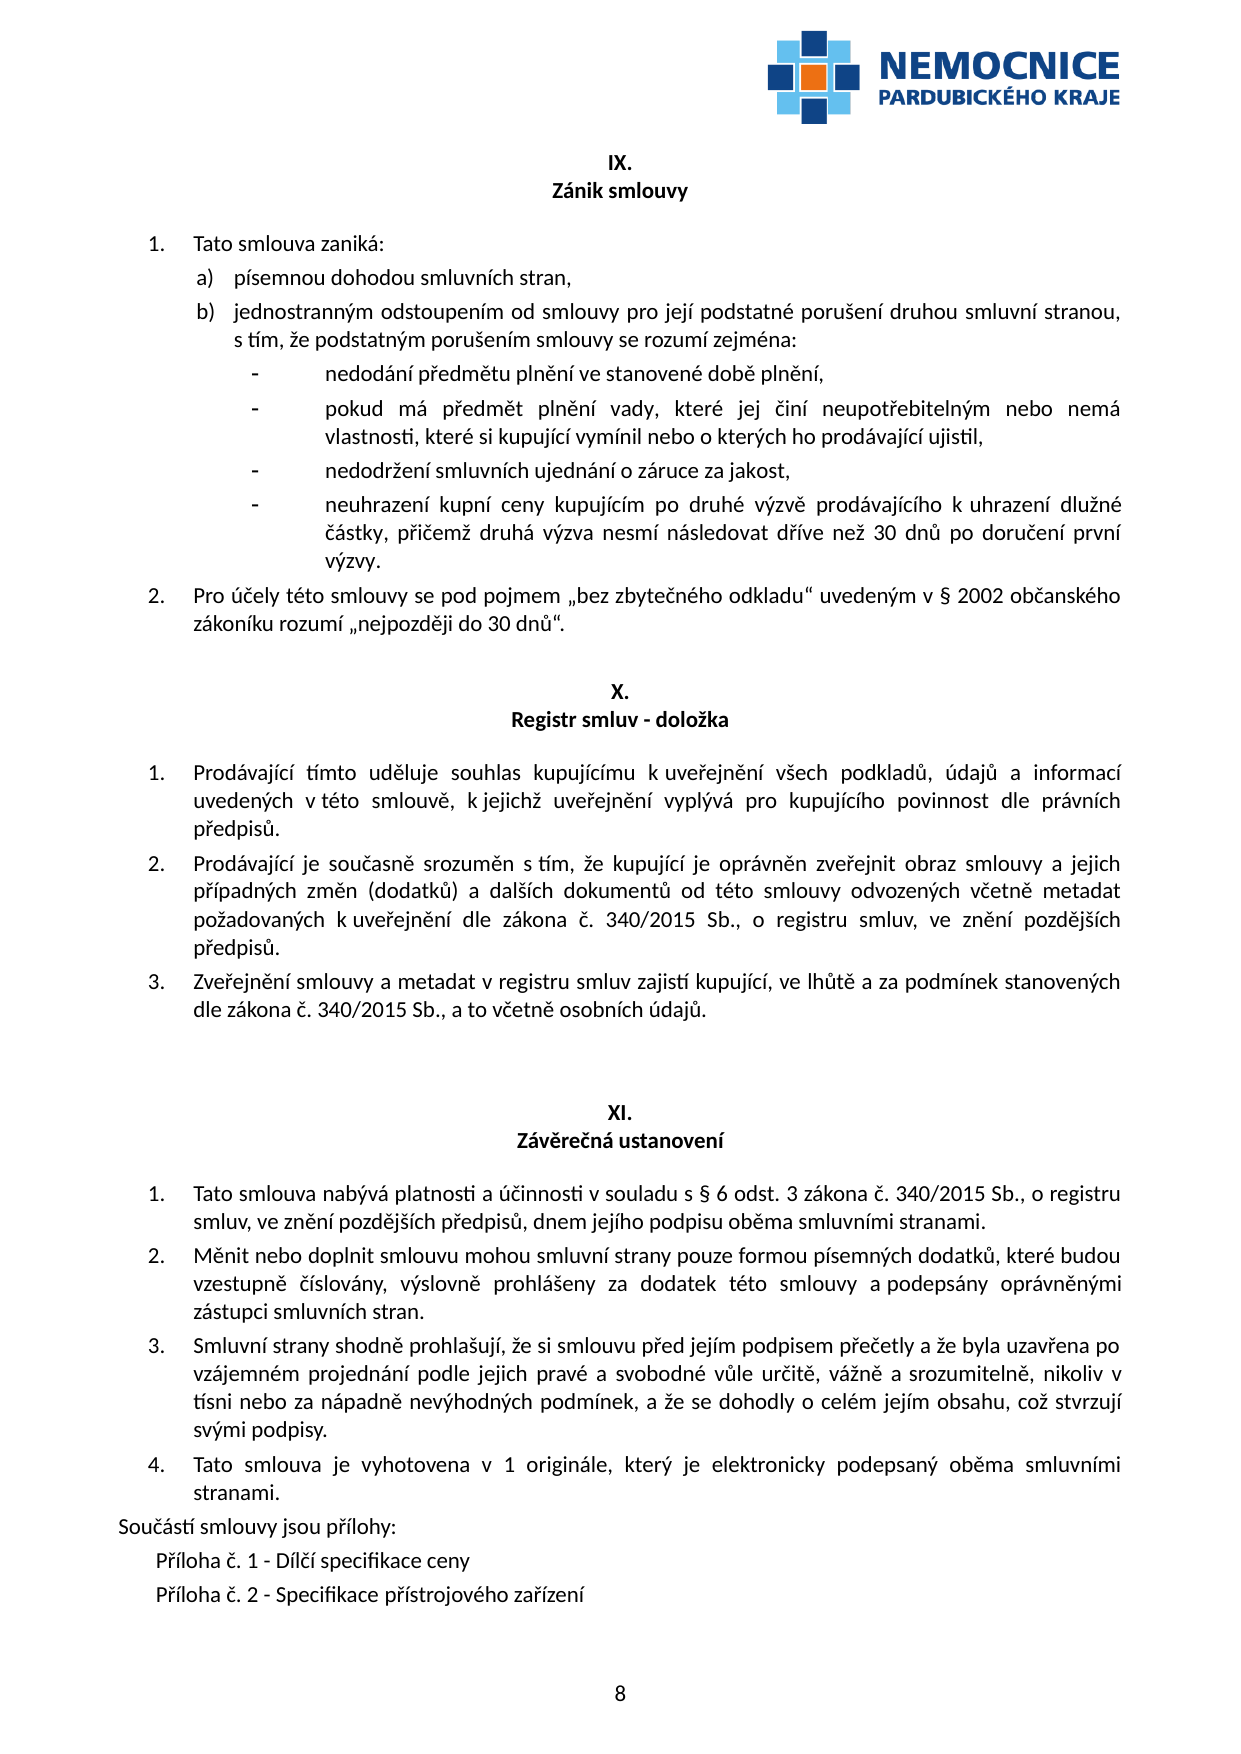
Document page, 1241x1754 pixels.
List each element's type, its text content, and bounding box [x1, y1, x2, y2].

list nedodání předmětu plnění ve stanovené době plnění, [251, 359, 1122, 388]
list Prodávající tímto uděluje souhlas kupujícímu k uveřejnění všech podkladů, údajů a informací uvedených v této smlouvě, k jejichž uveřejnění vyplývá pro kupujícího povinnost dle právních předpisů. [148, 758, 1122, 842]
text Zánik smlouvy [118, 176, 1122, 204]
list Prodávající je současně srozuměn s tím, že kupující je oprávněn zveřejnit obraz smlouvy a jejich případných změn (dodatků) a dalších dokumentů od této smlouvy odvozených včetně metadat požadovaných k uveřejnění dle zákona č. 340/2015 Sb., o registru smluv, ve znění pozdějších předpisů. [148, 849, 1122, 961]
list Tato smlouva je vyhotovena v 1 originále, který je elektronicky podepsaný oběma smluvními stranami. [148, 1450, 1122, 1506]
text Příloha č. 2 - Specifikace přístrojového zařízení [156, 1581, 1122, 1609]
text Součástí smlouvy jsou přílohy: [118, 1512, 1122, 1540]
list písemnou dohodou smluvních stran, [196, 263, 1122, 291]
list Tato smlouva nabývá platnosti a účinnosti v souladu s § 6 odst. 3 zákona č. 340/2015 Sb., o registru smluv, ve znění pozdějších předpisů, dnem jejího podpisu oběma smluvními stranami. [148, 1179, 1122, 1235]
list Pro účely této smlouvy se pod pojmem „bez zbytečného odkladu“ uvedeným v § 2002 občanského zákoníku rozumí „nejpozději do 30 dnů“. [148, 581, 1122, 637]
list neuhrazení kupní ceny kupujícím po druhé výzvě prodávajícího k uhrazení dlužné částky, přičemž druhá výzva nesmí následovat dříve než 30 dnů po doručení první výzvy. [251, 490, 1122, 574]
text Příloha č. 1 - Dílčí specifikace ceny [156, 1546, 1122, 1574]
list Smluvní strany shodně prohlašují, že si smlouvu před jejím podpisem přečetly a že byla uzavřena po vzájemném projednání podle jejich pravé a svobodné vůle určitě, vážně a srozumitelně, nikoliv v tísni nebo za nápadně nevýhodných podmínek, a že se dohodly o celém jejím obsahu, což stvrzují svými podpisy. [148, 1331, 1122, 1443]
text X. [118, 677, 1122, 705]
list pokud má předmět plnění vady, které jej činí neupotřebitelným nebo nemá vlastnosti, které si kupující vymínil nebo o kterých ho prodávající ujistil, [251, 394, 1122, 450]
list Tato smlouva zaniká: [148, 229, 1122, 257]
picture [766, 29, 1120, 125]
list Měnit nebo doplnit smlouvu mohou smluvní strany pouze formou písemných dodatků, které budou vzestupně číslovány, výslovně prohlášeny za dodatek této smlouvy a podepsány oprávněnými zástupci smluvních stran. [148, 1241, 1122, 1325]
text Závěrečná ustanovení [118, 1126, 1122, 1154]
text IX. [118, 148, 1122, 176]
text Registr smluv - doložka [118, 705, 1122, 733]
list Zveřejnění smlouvy a metadat v registru smluv zajistí kupující, ve lhůtě a za podmínek stanovených dle zákona č. 340/2015 Sb., a to včetně osobních údajů. [148, 967, 1122, 1023]
list jednostranným odstoupením od smlouvy pro její podstatné porušení druhou smluvní stranou, s tím, že podstatným porušením smlouvy se rozumí zejména: [196, 297, 1122, 353]
list nedodržení smluvních ujednání o záruce za jakost, [251, 456, 1122, 484]
text XI. [118, 1098, 1122, 1126]
